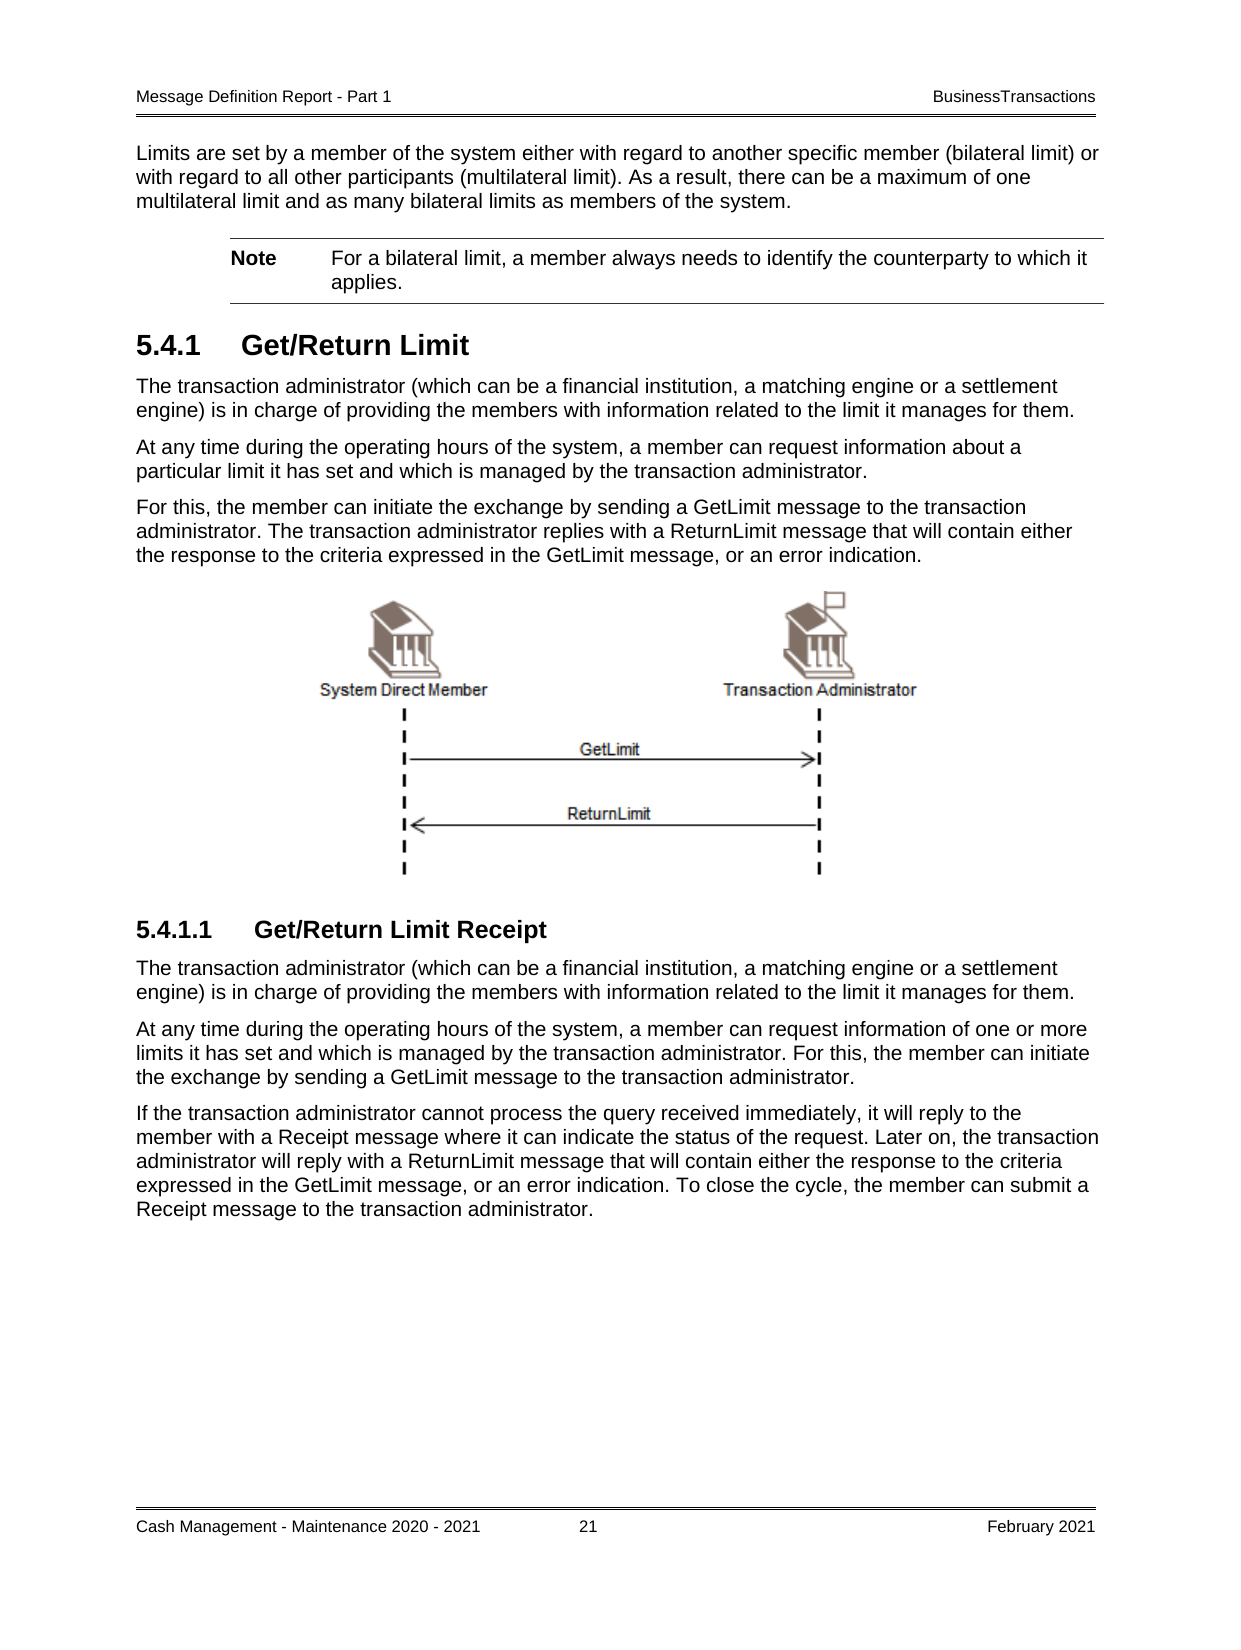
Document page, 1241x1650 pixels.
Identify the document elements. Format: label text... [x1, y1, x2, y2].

text At any time during the operating hours of the system, a member can request information about a particular limit it has set and which is managed by the transaction administrator. [136, 434, 1104, 482]
text At any time during the operating hours of the system, a member can request information of one or more limits it has set and which is managed by the transaction administrator. For this, the member can initiate the exchange by sending a GetLimit message to the transaction administrator. [136, 1017, 1104, 1088]
picture [317, 591, 923, 878]
text Limits are set by a member of the system either with regard to another specific member (bilateral limit) or with regard to all other participants (multilateral limit). As a result, there can be a maximum of one multilateral limit and as many bilateral limits as members of the system. [136, 141, 1104, 212]
text If the transaction administrator cannot process the query received immediately, it will reply to the member with a Receipt message where it can indicate the status of the request. Later on, the transaction administrator will reply with a ReturnLimit message that will contain either the response to the criteria expressed in the GetLimit message, or an error indication. To close the cycle, the member can submit a Receipt message to the transaction administrator. [136, 1101, 1104, 1221]
subtitle Get/Return Limit Receipt [136, 915, 1104, 944]
text The transaction administrator (which can be a financial institution, a matching engine or a settlement engine) is in charge of providing the members with information related to the limit it manages for them. [136, 374, 1104, 422]
text For a bilateral limit, a member always needs to identify the counterparty to which it applies. [230, 239, 1104, 303]
text For this, the member can initiate the exchange by sending a GetLimit message to the transaction administrator. The transaction administrator replies with a ReturnLimit message that will contain either the response to the criteria expressed in the GetLimit message, or an error indication. [136, 495, 1104, 567]
text The transaction administrator (which can be a financial institution, a matching engine or a settlement engine) is in charge of providing the members with information related to the limit it manages for them. [136, 956, 1104, 1004]
subtitle Get/Return Limit [136, 328, 1104, 362]
